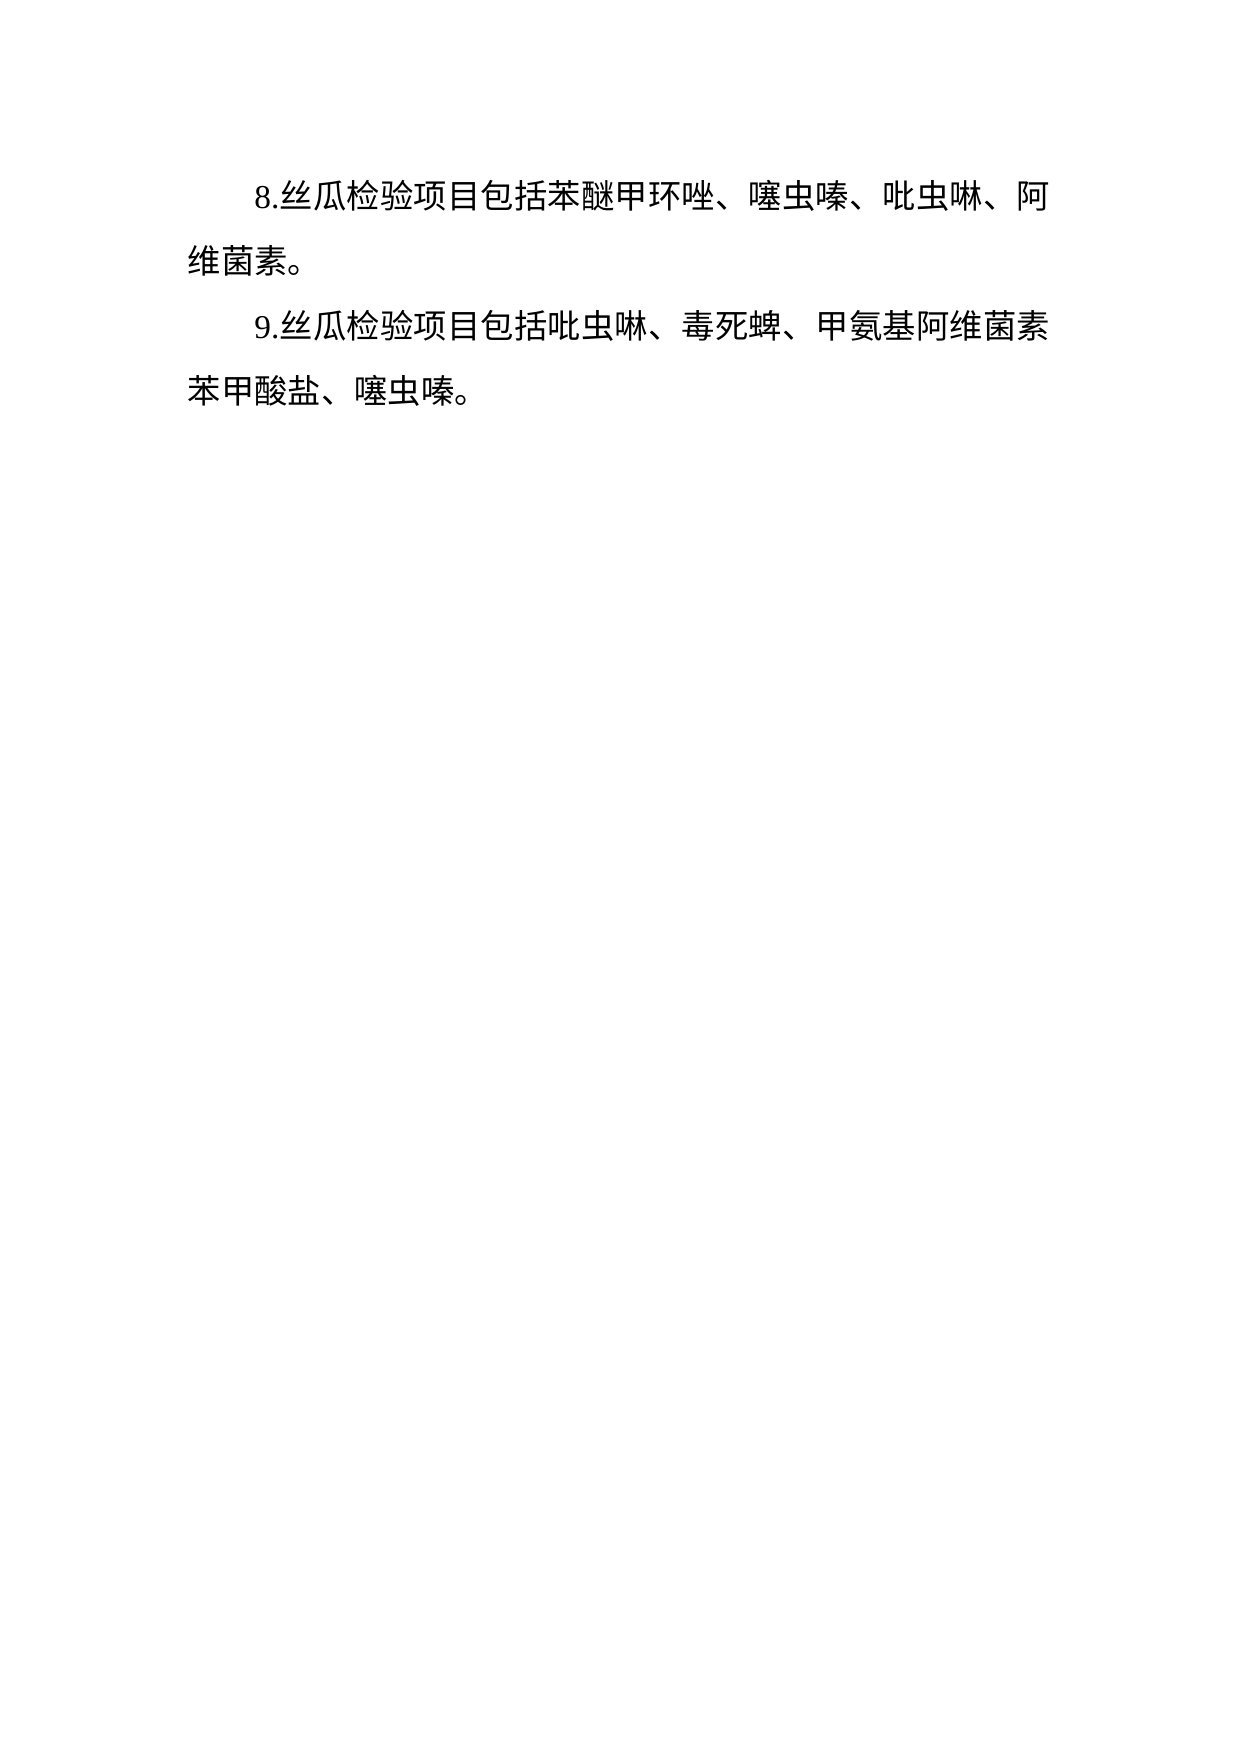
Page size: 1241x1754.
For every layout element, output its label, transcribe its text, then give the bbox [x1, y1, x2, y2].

text 8.丝瓜检验项目包括苯醚甲环唑、噻虫嗪、吡虫啉、阿维菌素。 [187, 162, 1053, 292]
text 9.丝瓜检验项目包括吡虫啉、毒死蜱、甲氨基阿维菌素苯甲酸盐、噻虫嗪。 [187, 292, 1053, 422]
